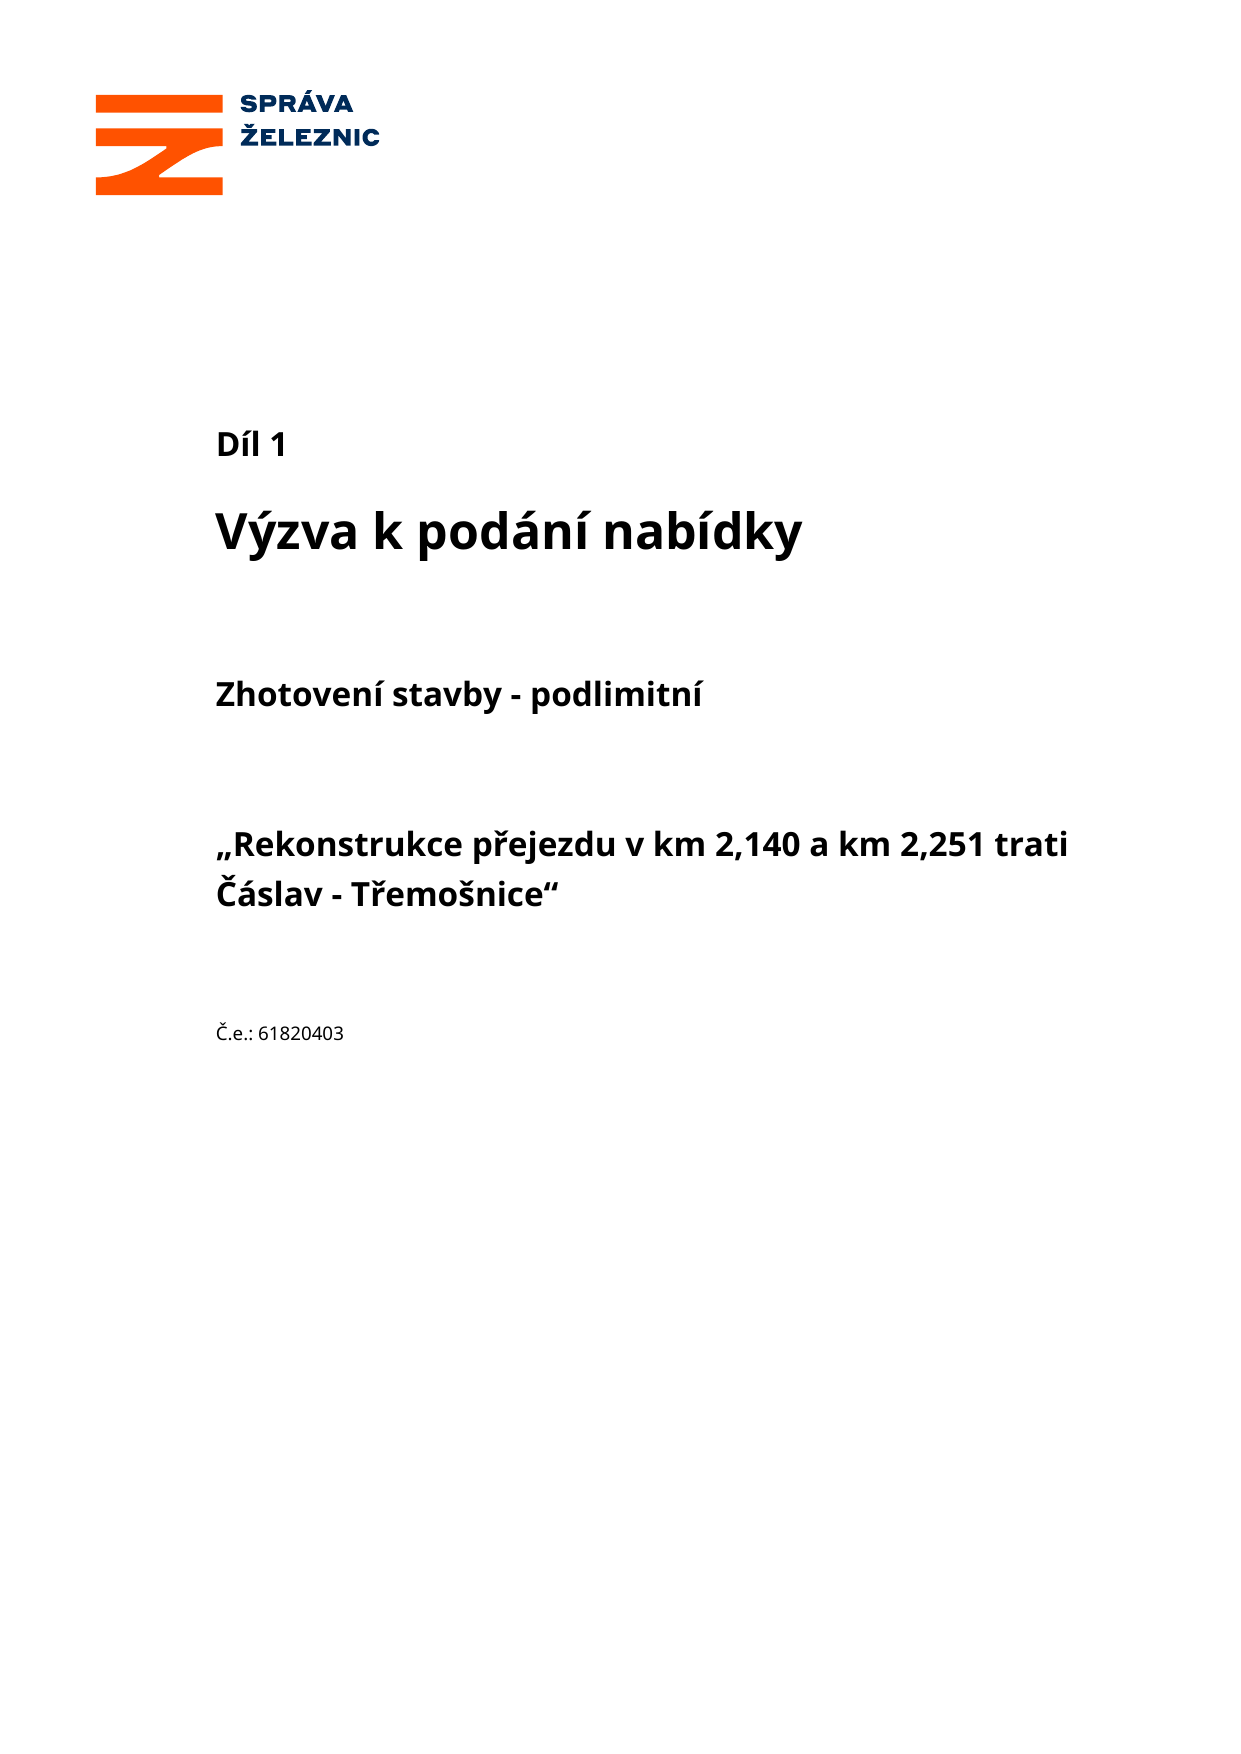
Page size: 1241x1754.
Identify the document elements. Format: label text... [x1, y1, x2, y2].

text Zhotovení stavby - podlimitní [216, 671, 1122, 716]
text „Rekonstrukce přejezdu v km 2,140 a km 2,251 trati Čáslav - Třemošnice“ [216, 820, 1122, 916]
list Č.e.: 61820403 [216, 1020, 1122, 1046]
text Díl 1 [216, 421, 1122, 466]
text Výzva k podání nabídky [216, 496, 1122, 564]
